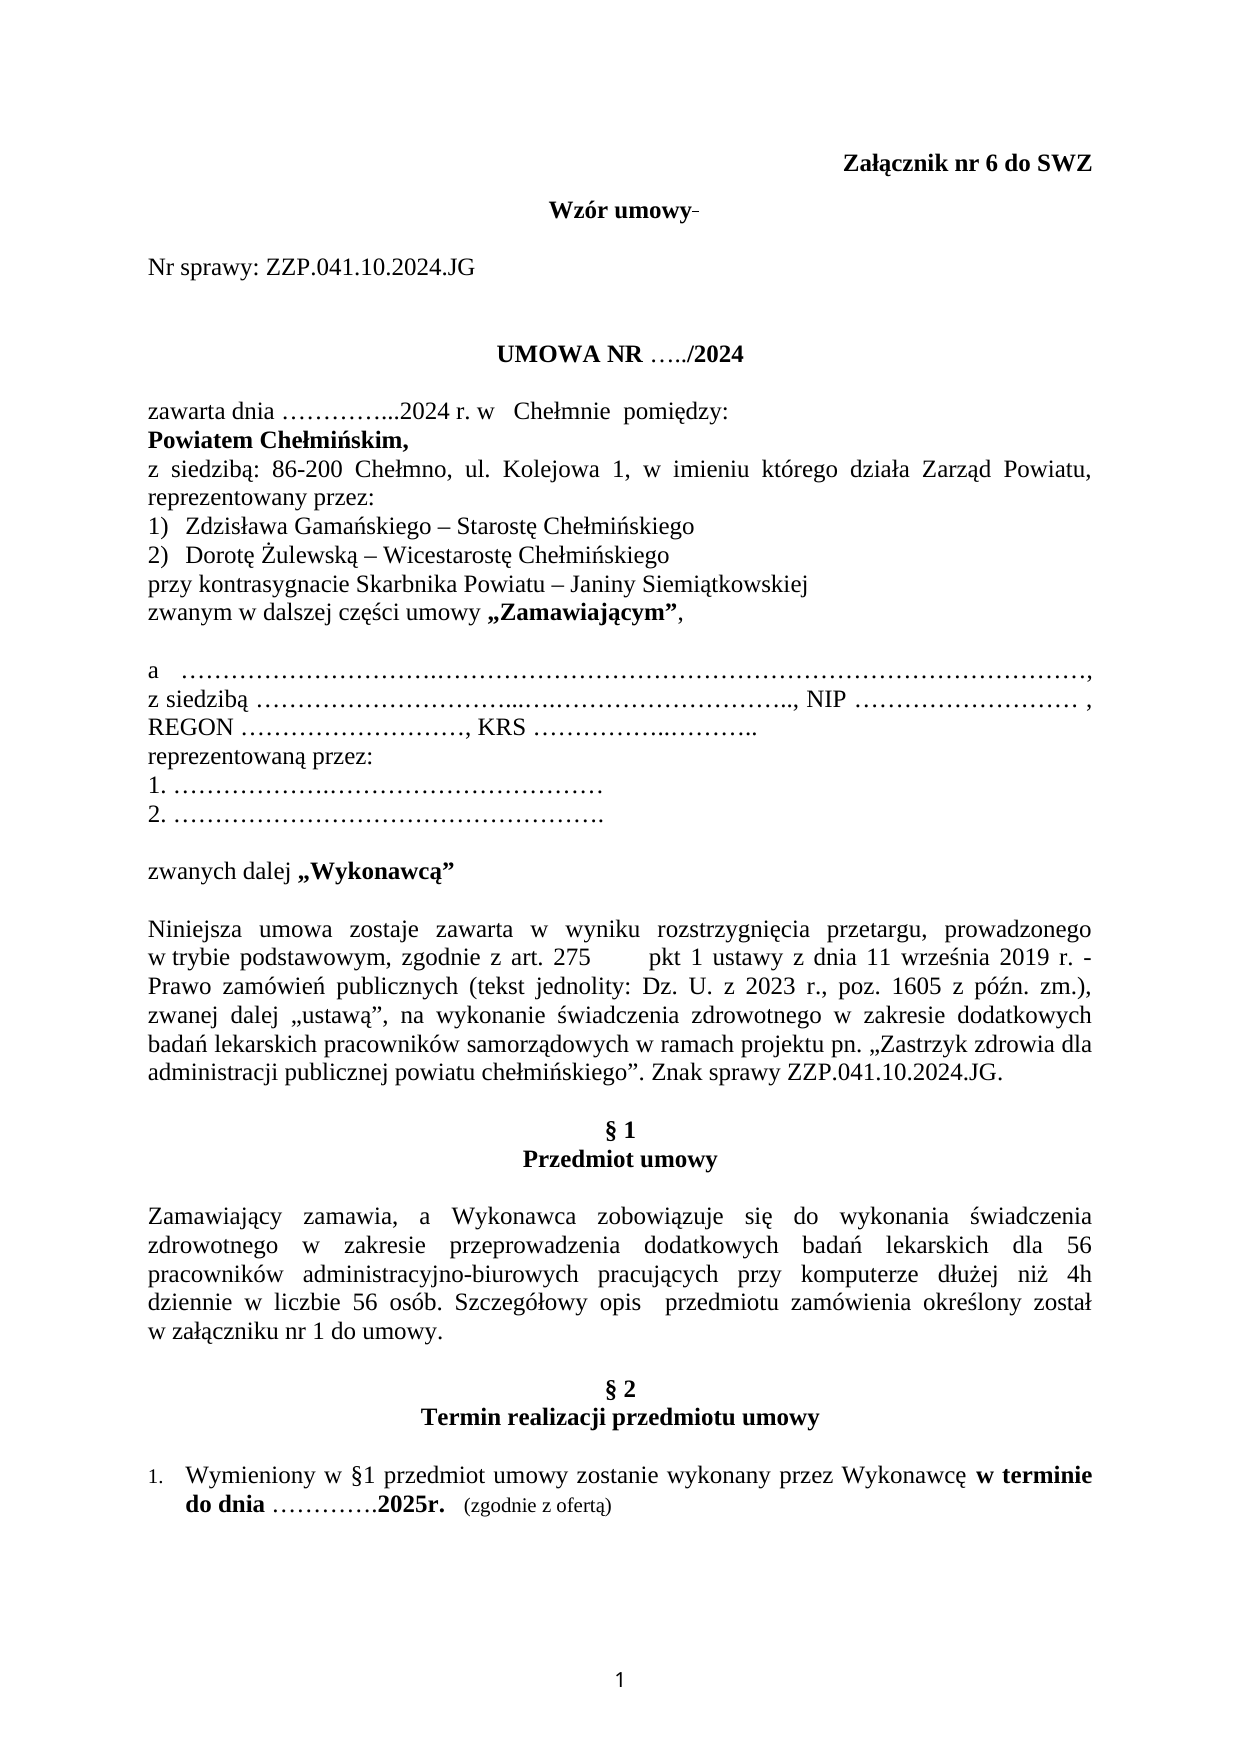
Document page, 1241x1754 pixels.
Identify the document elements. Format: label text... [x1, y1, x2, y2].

text przy kontrasygnacie Skarbnika Powiatu – Janiny Siemiątkowskiej [148, 569, 1093, 597]
text Załącznik nr 6 do SWZ [148, 148, 1093, 176]
text § 1 [148, 1115, 1093, 1144]
text Nr sprawy: ZZP.041.10.2024.JG [148, 252, 1093, 281]
text 1. ……………….…………………………… [148, 770, 1093, 799]
text § 2 [148, 1374, 1093, 1402]
text a ………………………….……………………………………………………………………, z siedzibą …………………………...….……………………….., NIP ……………………… , REGON ………………………, KRS ……………..……….. [148, 655, 1093, 741]
text Zamawiający zamawia, a Wykonawca zobowiązuje się do wykonania świadczenia zdrowotnego w zakresie przeprowadzenia dodatkowych badań lekarskich dla 56 pracowników administracyjno-biurowych pracujących przy komputerze dłużej niż 4h dziennie w liczbie 56 osób. Szczegółowy opis przedmiotu zamówienia określony został w załączniku nr 1 do umowy. [148, 1201, 1093, 1345]
list Zdzisława Gamańskiego – Starostę Chełmińskiego [148, 511, 1093, 540]
text Wzór umowy [148, 195, 1093, 224]
text Przedmiot umowy [148, 1144, 1093, 1172]
text Powiatem Chełmińskim, [148, 425, 1093, 454]
text 2. ……………………………………………. [148, 799, 1093, 827]
list Dorotę Żulewską – Wicestarostę Chełmińskiego [148, 540, 1093, 569]
text Termin realizacji przedmiotu umowy [148, 1402, 1093, 1431]
text UMOWA NR …../2024 [148, 339, 1093, 367]
text zwanych dalej „Wykonawcą” [148, 856, 1093, 885]
text zawarta dnia …………...2024 r. w Chełmnie pomiędzy: [148, 396, 1093, 425]
text zwanym w dalszej części umowy „Zamawiającym”, [148, 597, 1093, 626]
text reprezentowaną przez: [148, 741, 1093, 770]
text Niniejsza umowa zostaje zawarta w wyniku rozstrzygnięcia przetargu, prowadzonego w trybie podstawowym, zgodnie z art. 275 pkt 1 ustawy z dnia 11 września 2019 r. - Prawo zamówień publicznych (tekst jednolity: Dz. U. z 2023 r., poz. 1605 z późn. zm.), zwanej dalej „ustawą”, na wykonanie świadczenia zdrowotnego w zakresie dodatkowych badań lekarskich pracowników samorządowych w ramach projektu pn. „Zastrzyk zdrowia dla administracji publicznej powiatu chełmińskiego”. Znak sprawy ZZP.041.10.2024.JG. [148, 914, 1093, 1086]
list Wymieniony w §1 przedmiot umowy zostanie wykonany przez Wykonawcę w terminie do dnia ………….2025r. (zgodnie z ofertą) [148, 1460, 1093, 1517]
text z siedzibą: 86-200 Chełmno, ul. Kolejowa 1, w imieniu którego działa Zarząd Powiatu, reprezentowany przez: [148, 454, 1093, 511]
